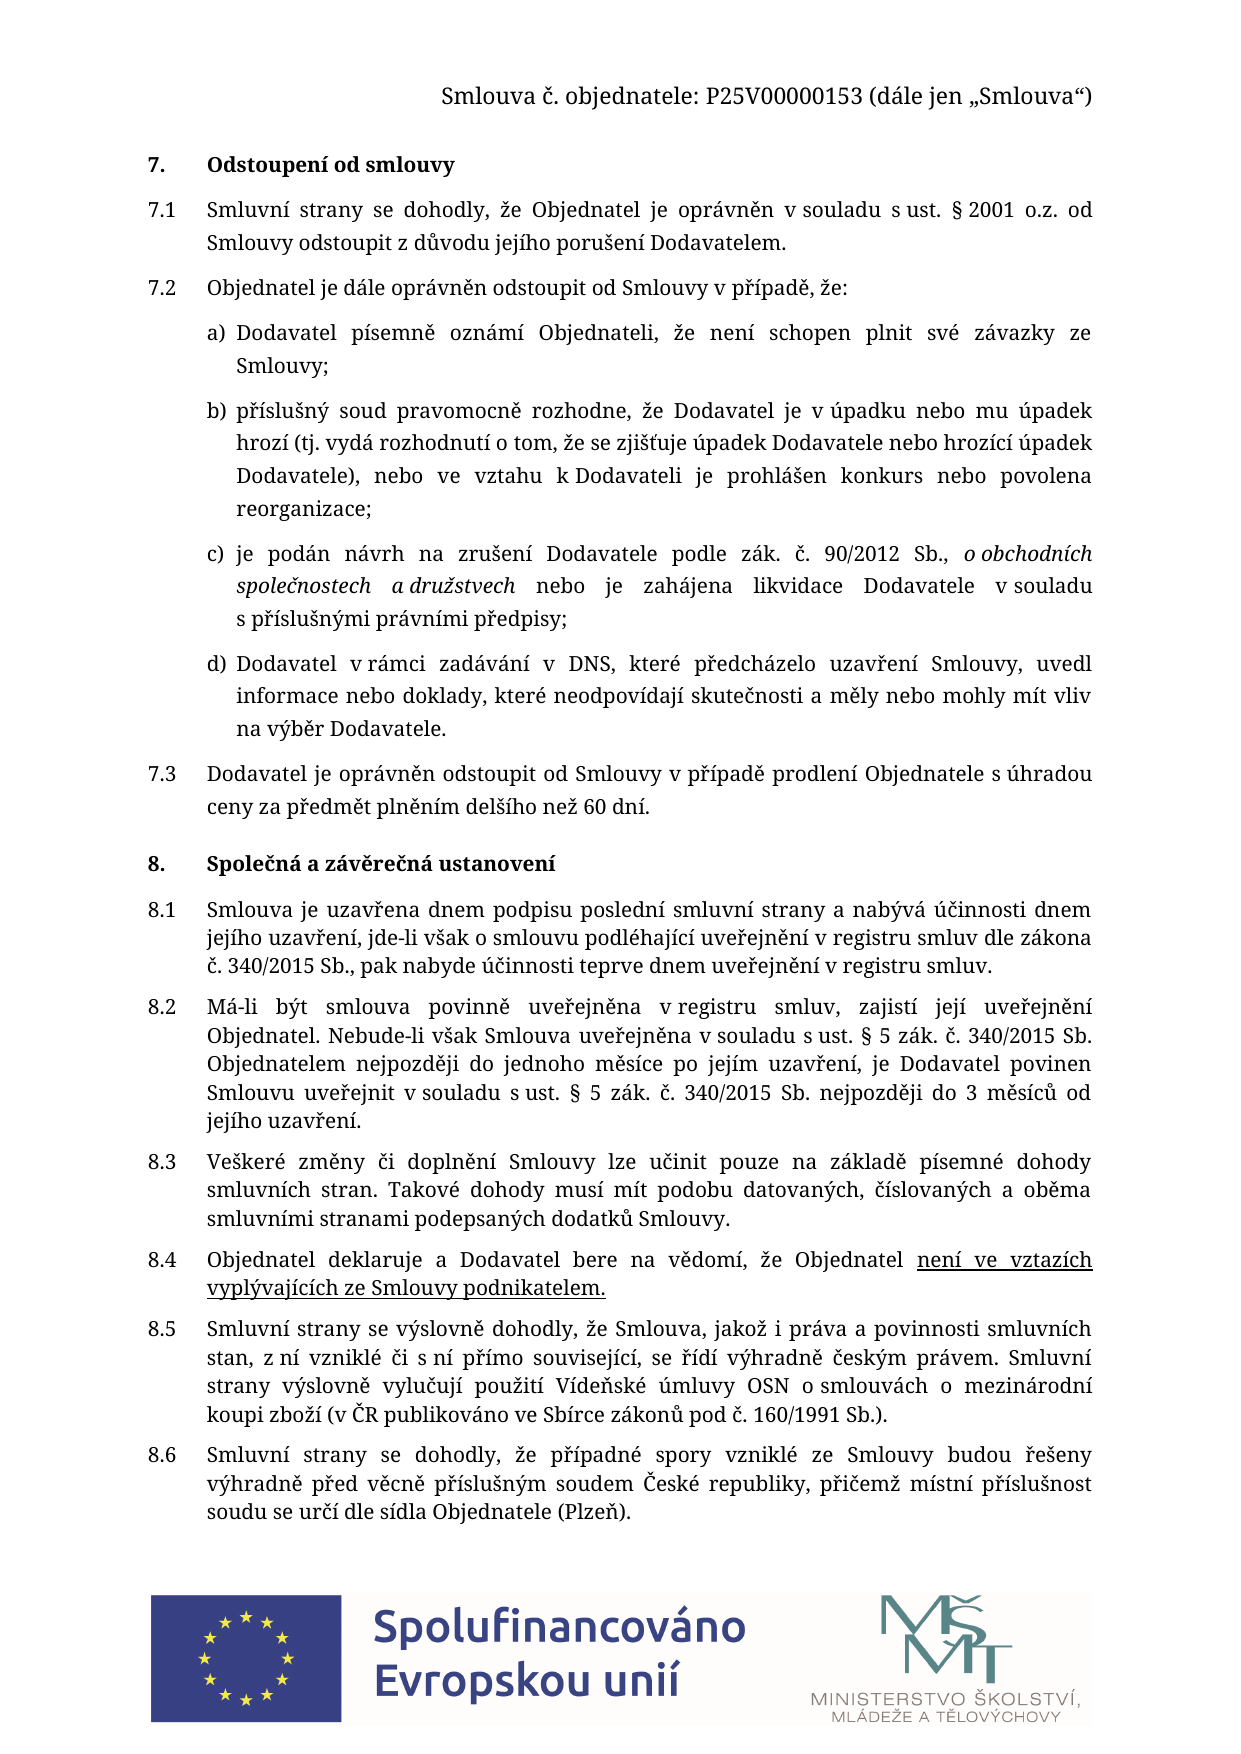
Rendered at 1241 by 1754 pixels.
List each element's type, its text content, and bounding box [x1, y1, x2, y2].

list Společná a závěrečná ustanovení [148, 849, 1093, 878]
list Odstoupení od smlouvy [148, 150, 1093, 179]
list Smluvní strany se dohodly, že případné spory vzniklé ze Smlouvy budou řešeny výhradně před věcně příslušným soudem České republiky, přičemž místní příslušnost soudu se určí dle sídla Objednatele (Plzeň). [148, 1441, 1093, 1526]
picture [147, 1591, 1093, 1726]
list Smlouva je uzavřena dnem podpisu poslední smluvní strany a nabývá účinnosti dnem jejího uzavření, jde-li však o smlouvu podléhající uveřejnění v registru smluv dle zákona č. 340/2015 Sb., pak nabyde účinnosti teprve dnem uveřejnění v registru smluv. [148, 895, 1093, 980]
list Smluvní strany se dohodly, že Objednatel je oprávněn v souladu s ust. § 2001 o.z. od Smlouvy odstoupit z důvodu jejího porušení Dodavatelem. [148, 195, 1093, 256]
list Má-li být smlouva povinně uveřejněna v registru smluv, zajistí její uveřejnění Objednatel. Nebude-li však Smlouva uveřejněna v souladu s ust. § 5 zák. č. 340/2015 Sb. Objednatelem nejpozději do jednoho měsíce po jejím uzavření, je Dodavatel povinen Smlouvu uveřejnit v souladu s ust. § 5 zák. č. 340/2015 Sb. nejpozději do 3 měsíců od jejího uzavření. [148, 992, 1093, 1135]
list Dodavatel je oprávněn odstoupit od Smlouvy v případě prodlení Objednatele s úhradou ceny za předmět plněním delšího než 60 dní. [148, 759, 1093, 820]
list Smluvní strany se výslovně dohodly, že Smlouva, jakož i práva a povinnosti smluvních stan, z ní vzniklé či s ní přímo související, se řídí výhradně českým právem. Smluvní strany výslovně vylučují použití Vídeňské úmluvy OSN o smlouvách o mezinárodní koupi zboží (v ČR publikováno ve Sbírce zákonů pod č. 160/1991 Sb.). [148, 1314, 1093, 1428]
list Objednatel deklaruje a Dodavatel bere na vědomí, že Objednatel není ve vztazích vyplývajících ze Smlouvy podnikatelem. [148, 1245, 1093, 1302]
list je podán návrh na zrušení Dodavatele podle zák. č. 90/2012 Sb., o obchodních společnostech a družstvech nebo je zahájena likvidace Dodavatele v souladu s příslušnými právními předpisy; [207, 539, 1093, 632]
list Dodavatel v rámci zadávání v DNS, které předcházelo uzavření Smlouvy, uvedl informace nebo doklady, které neodpovídají skutečnosti a měly nebo mohly mít vliv na výběr Dodavatele. [207, 649, 1093, 743]
list Dodavatel písemně oznámí Objednateli, že není schopen plnit své závazky ze Smlouvy; [207, 318, 1093, 379]
list Veškeré změny či doplnění Smlouvy lze učinit pouze na základě písemné dohody smluvních stran. Takové dohody musí mít podobu datovaných, číslovaných a oběma smluvními stranami podepsaných dodatků Smlouvy. [148, 1147, 1093, 1232]
list Objednatel je dále oprávněn odstoupit od Smlouvy v případě, že: [148, 273, 1093, 301]
list příslušný soud pravomocně rozhodne, že Dodavatel je v úpadku nebo mu úpadek hrozí (tj. vydá rozhodnutí o tom, že se zjišťuje úpadek Dodavatele nebo hrozící úpadek Dodavatele), nebo ve vztahu k Dodavateli je prohlášen konkurs nebo povolena reorganizace; [207, 396, 1093, 522]
